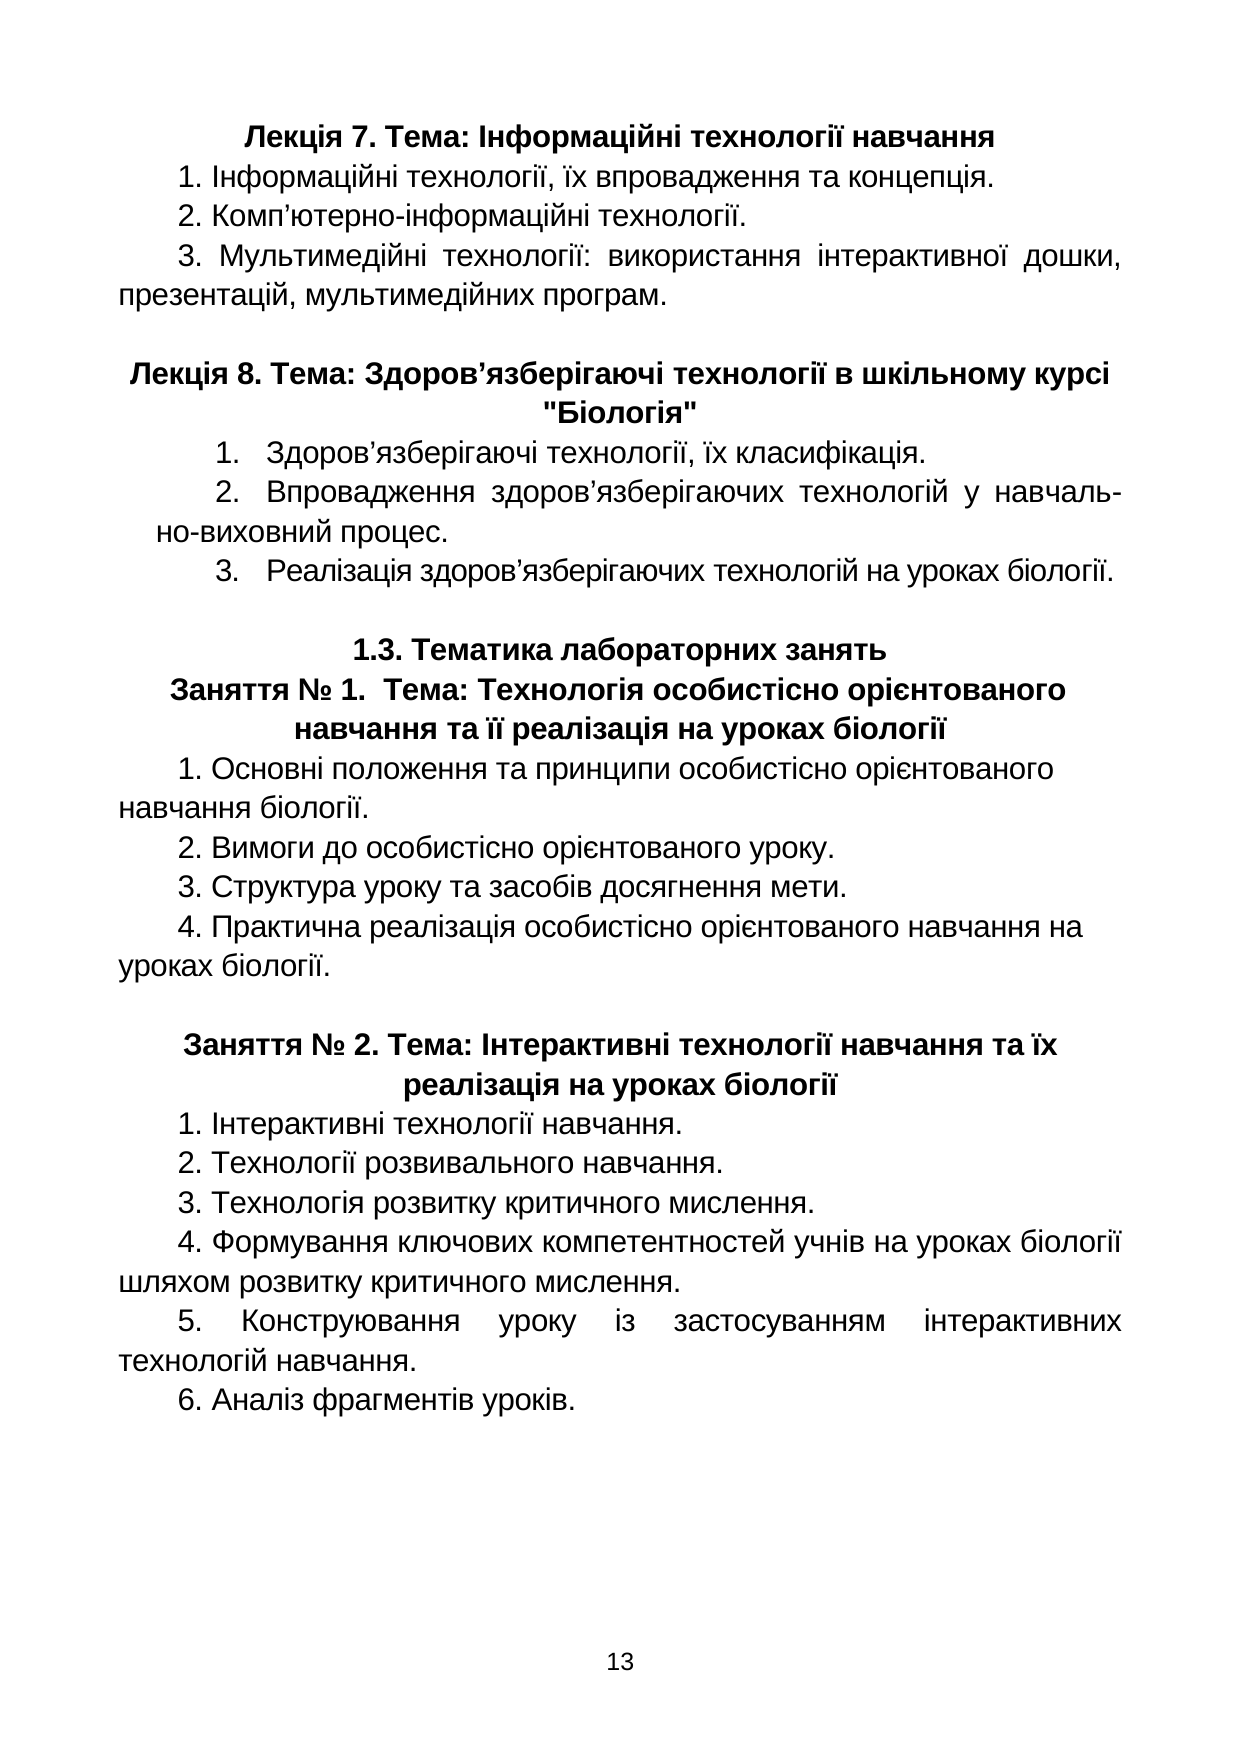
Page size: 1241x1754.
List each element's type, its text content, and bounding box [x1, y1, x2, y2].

text 3. Структура уроку та засобів досягнення мети. [118, 868, 1122, 904]
text Заняття № 1. Тема: Технологія особистісно орієнтованого навчання та її реалізація на уроках біології [114, 671, 1122, 746]
text 3. Технологія розвитку критичного мислення. [118, 1184, 1122, 1220]
text 5. Конструювання уроку із застосуванням інтерактивних технологій навчання. [118, 1302, 1122, 1378]
text Лекція 8. Тема: Здоров’язберігаючі технології в шкільному курсі "Біологія" [118, 355, 1122, 430]
text Заняття № 2. Тема: Інтерактивні технології навчання та їх реалізація на уроках біології [118, 1026, 1122, 1102]
text 4. Практична реалізація особистісно орієнтованого навчання на уроках біології. [118, 908, 1122, 983]
text Лекція 7. Тема: Інформаційні технології навчання [118, 118, 1122, 154]
text 1.3. Тематика лабораторних занять [118, 631, 1122, 667]
list Реалізація здоров’язберігаючих технологій на уроках біології. [156, 552, 1122, 588]
text 1. Інтерактивні технології навчання. [118, 1105, 1122, 1141]
text 2. Вимоги до особистісно орієнтованого уроку. [118, 829, 1122, 865]
text 2. Технології розвивального навчання. [118, 1144, 1122, 1181]
text 1. Основні положення та принципи особистісно орієнтованого навчання біології. [118, 750, 1122, 825]
text 2. Комп’ютерно-інформаційні технології. [118, 197, 1122, 233]
list Здоров’язберігаючі технології, їх класифікація. [156, 434, 1122, 470]
text 1. Інформаційні технології, їх впровадження та концепція. [118, 158, 1122, 193]
text 6. Аналіз фрагментів уроків. [118, 1381, 1122, 1417]
text 3. Мультимедійні технології: використання інтерактивної дошки, презентацій, мультимедійних програм. [118, 237, 1122, 312]
text 4. Формування ключових компетентностей учнів на уроках біології шляхом розвитку критичного мислення. [118, 1223, 1122, 1299]
list Впровадження здоров’язберігаючих технологій у навчально-виховний процес. [156, 473, 1122, 549]
